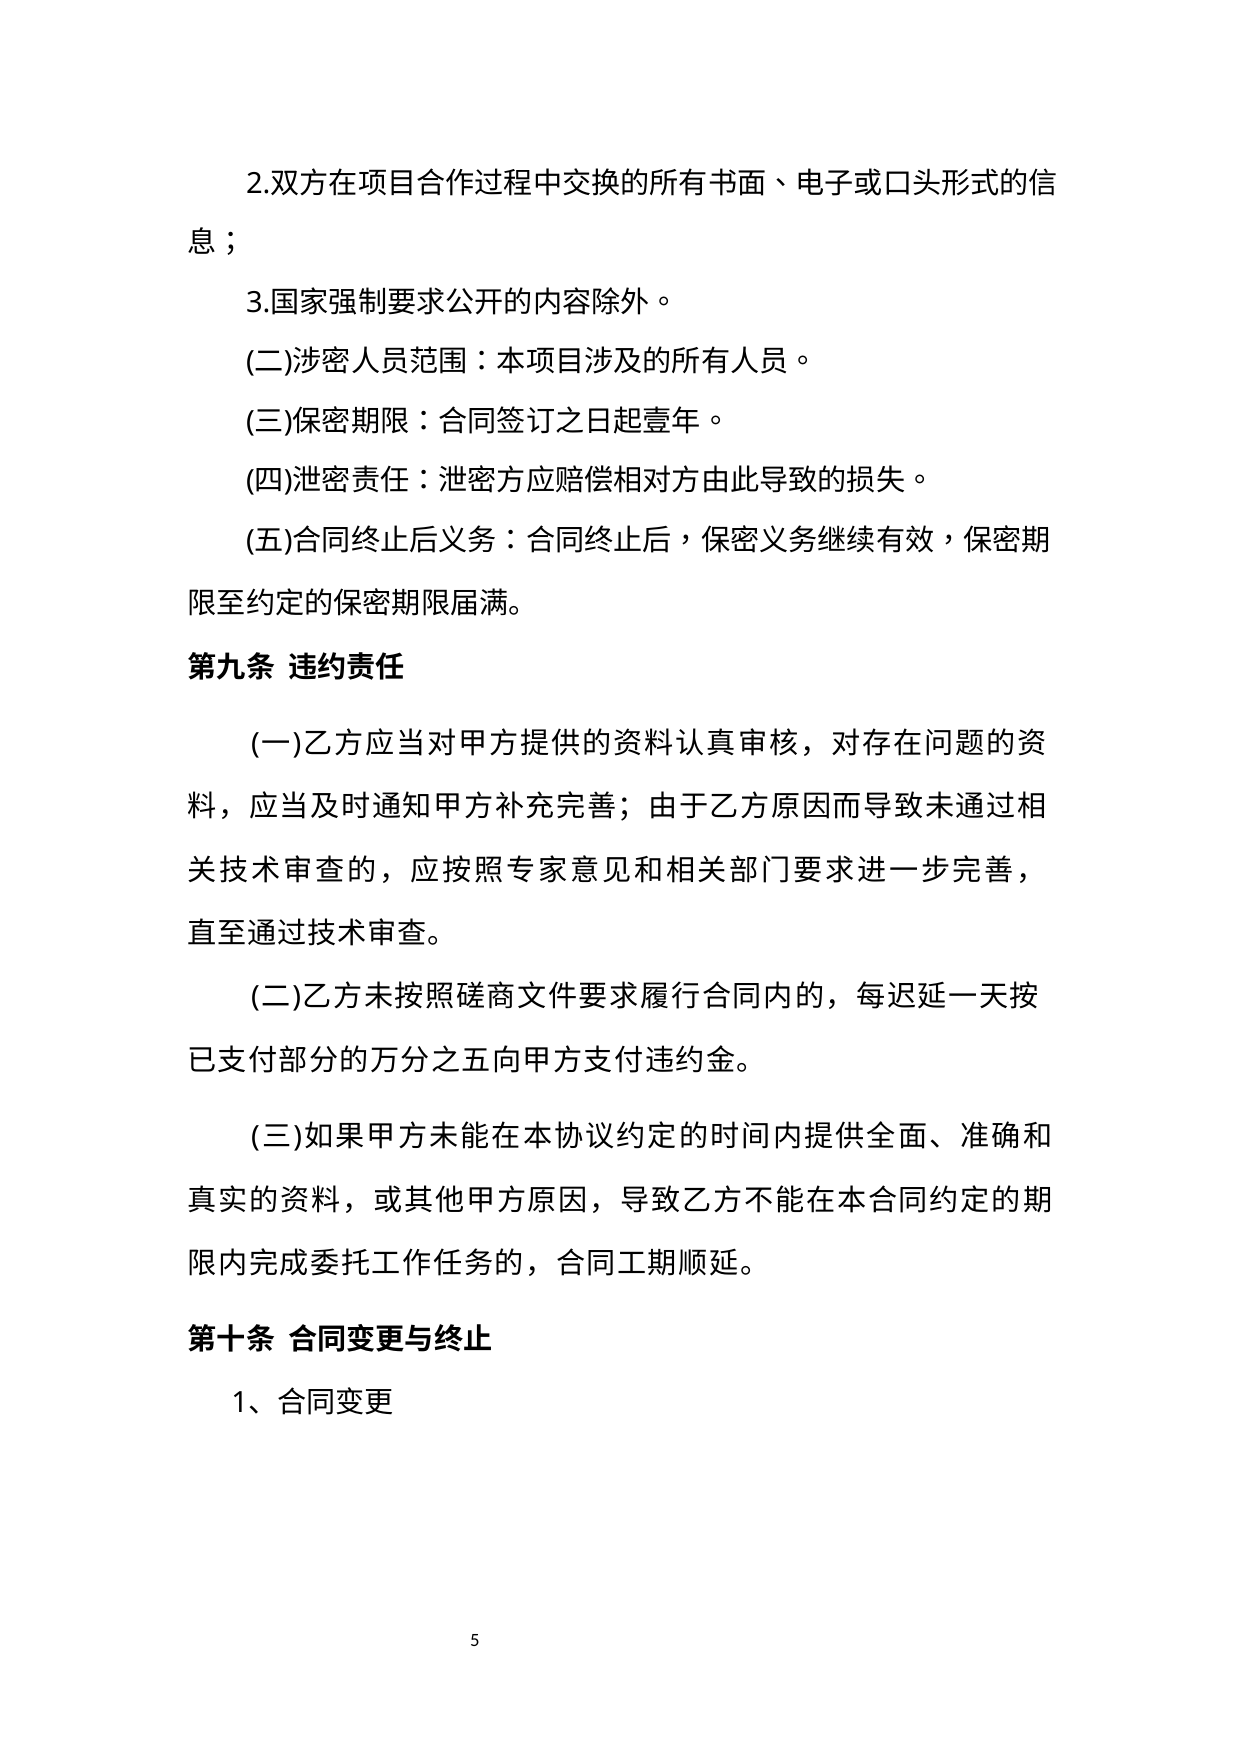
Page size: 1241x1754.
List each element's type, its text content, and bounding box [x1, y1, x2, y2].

text (五)合同终止后义务：合同终止后，保密义务继续有效，保密期限至约定的保密期限届满。 [187, 519, 1073, 622]
text 1、合同变更 [231, 1379, 1053, 1421]
text (一)乙方应当对甲方提供的资料认真审核，对存在问题的资料，应当及时通知甲方补充完善；由于乙方原因而导致未通过相关技术审查的，应按照专家意见和相关部门要求进一步完善，直至通过技术审查。 [187, 719, 1046, 952]
text 2.双方在项目合作过程中交换的所有书面、电子或口头形式的信息； [187, 162, 1073, 261]
text (二)乙方未按照磋商文件要求履行合同内的，每迟延一天按已支付部分的万分之五向甲方支付违约金。 [187, 973, 1039, 1079]
text 第九条 违约责任 [187, 643, 1053, 686]
text (三)如果甲方未能在本协议约定的时间内提供全面、准确和真实的资料，或其他甲方原因，导致乙方不能在本合同约定的期限内完成委托工作任务的，合同工期顺延。 [187, 1112, 1053, 1282]
text 3.国家强制要求公开的内容除外。 [187, 281, 1073, 321]
text 第十条 合同变更与终止 [187, 1315, 1053, 1358]
text (三)保密期限：合同签订之日起壹年。 [187, 400, 1073, 439]
text (二)涉密人员范围：本项目涉及的所有人员。 [187, 340, 1073, 380]
text (四)泄密责任：泄密方应赔偿相对方由此导致的损失。 [187, 459, 1073, 499]
